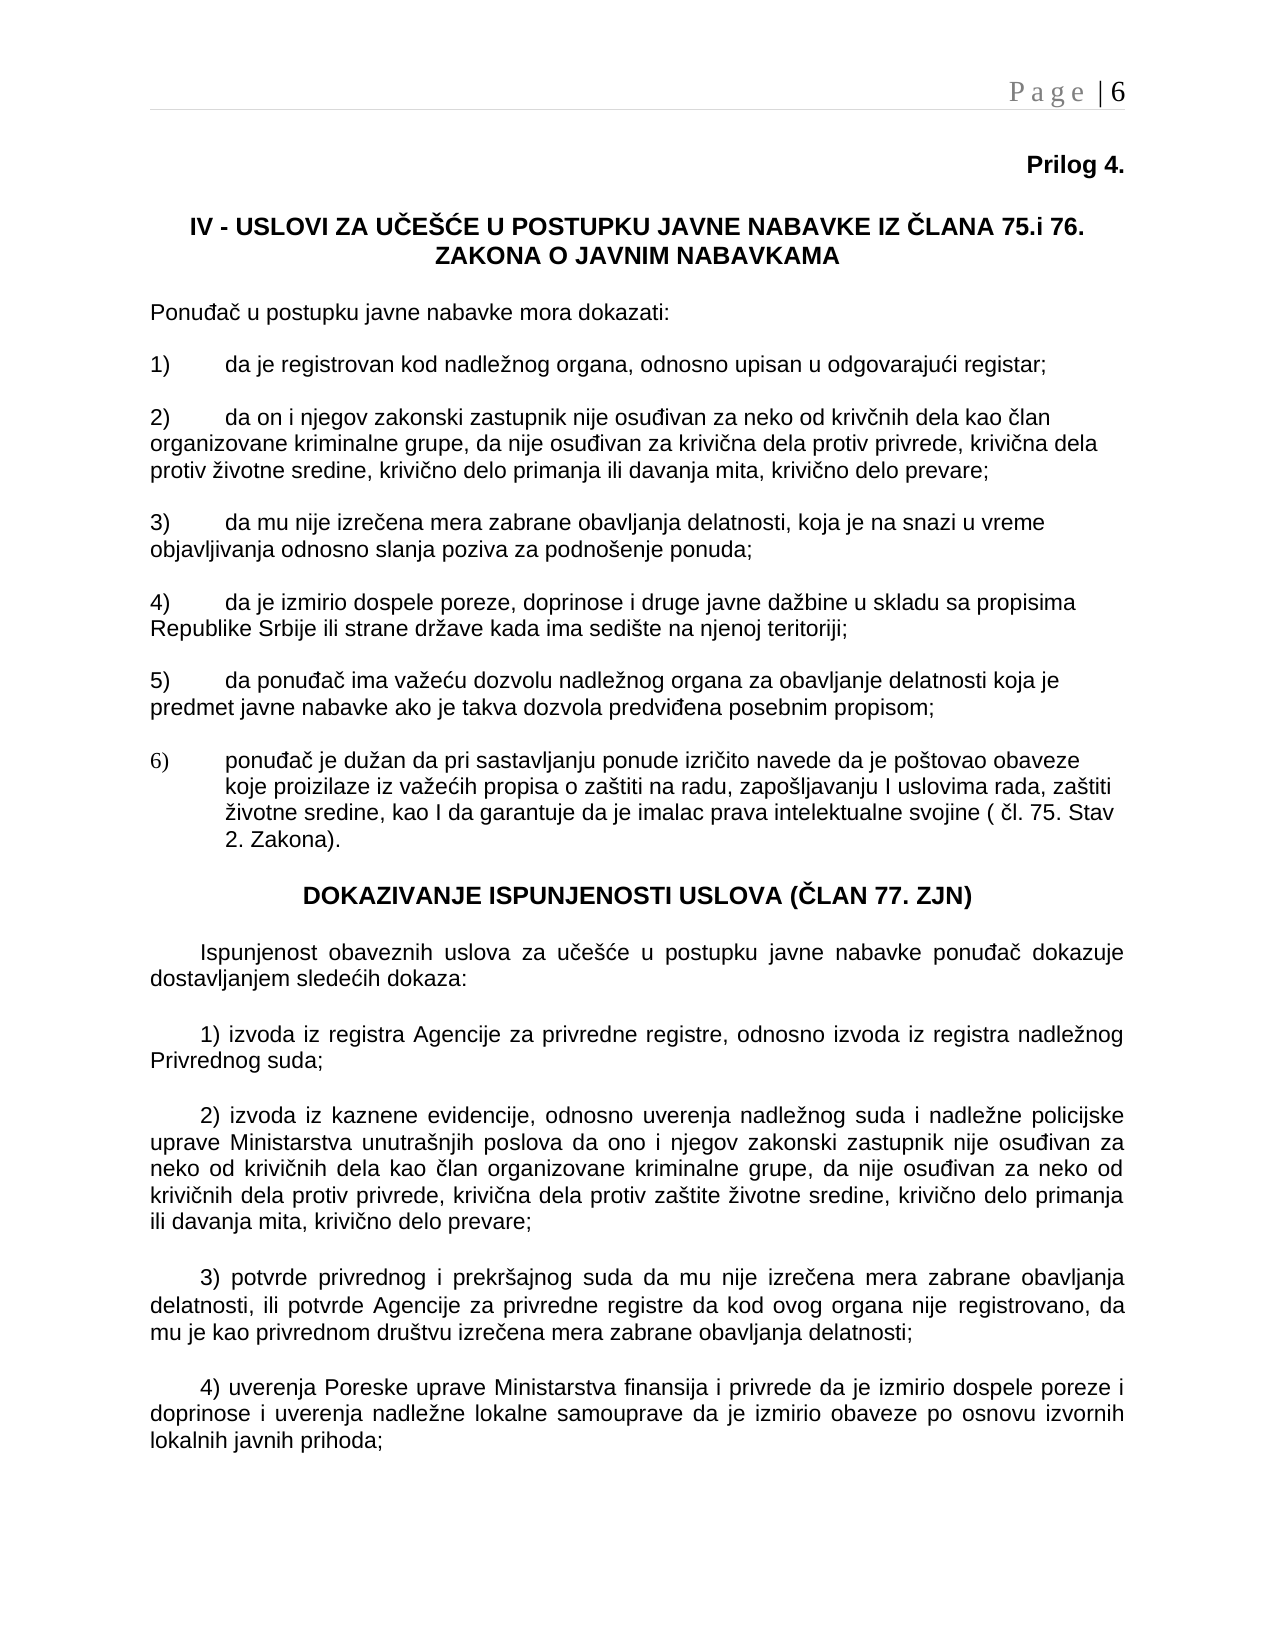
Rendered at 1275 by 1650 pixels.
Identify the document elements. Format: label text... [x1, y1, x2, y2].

text 2) da on i njegov zakonski zastupnik nije osuđivan za neko od krivčnih dela kao član organizovane kriminalne grupe, da nije osuđivan za krivična dela protiv privrede, krivična dela protiv životne sredine, krivično delo primanja ili davanja mita, krivično delo prevare; [150, 404, 1125, 483]
text 3) da mu nije izrečena mera zabrane obavljanja delatnosti, koja je na snazi u vreme objavljivanja odnosno slanja poziva za podnošenje ponuda; [150, 509, 1125, 562]
text Ispunjenost obaveznih uslova za učešće u postupku javne nabavke ponuđač dokazuje dostavljanjem sledećih dokaza: [150, 939, 1125, 991]
text 1) da je registrovan kod nadležnog organa, odnosno upisan u odgovarajući registar; [150, 351, 1125, 378]
text Prilog 4. [150, 150, 1125, 179]
text IV - USLOVI ZA UČEŠĆE U POSTUPKU JAVNE NABAVKE IZ ČLANA 75.i 76. ZAKONA O JAVNIM NABAVKAMA [150, 212, 1125, 270]
list ponuđač je dužan da pri sastavljanju ponude izričito navede da je poštovao obaveze koje proizilaze iz važećih propisa o zaštiti na radu, zapošljavanju I uslovima rada, zaštiti životne sredine, kao I da garantuje da je imalac prava intelektualne svojine ( čl. 75. Stav 2. Zakona). [150, 747, 1125, 852]
text 3) potvrde privrednog i prekršajnog suda da mu nije izrečena mera zabrane obavljanja delatnosti, ili potvrde Agencije za privredne registre da kod ovog organa nije registrovano, da mu je kao privrednom društvu izrečena mera zabrane obavljanja delatnosti; [150, 1263, 1125, 1345]
text 1) izvoda iz registra Agencije za privredne registre, odnosno izvoda iz registra nadležnog Privrednog suda; [150, 1021, 1125, 1073]
text 5) da ponuđač ima važeću dozvolu nadležnog organa za obavljanje delatnosti koja je predmet javne nabavke ako je takva dozvola predviđena posebnim propisom; [150, 667, 1125, 720]
text 4) uverenja Poreske uprave Ministarstva finansija i privrede da je izmirio dospele poreze i doprinose i uverenja nadležne lokalne samouprave da je izmirio obaveze po osnovu izvornih lokalnih javnih prihoda; [150, 1374, 1125, 1453]
text 4) da je izmirio dospele poreze, doprinose i druge javne dažbine u skladu sa propisima Republike Srbije ili strane države kada ima sedište na njenoj teritoriji; [150, 588, 1125, 641]
text Ponuđač u postupku javne nabavke mora dokazati: [150, 298, 1125, 325]
text 2) izvoda iz kaznene evidencije, odnosno uverenja nadležnog suda i nadležne policijske uprave Ministarstva unutrašnjih poslova da ono i njegov zakonski zastupnik nije osuđivan za neko od krivičnih dela kao član organizovane kriminalne grupe, da nije osuđivan za neko od krivičnih dela protiv privrede, krivična dela protiv zaštite životne sredine, krivično delo primanja ili davanja mita, krivično delo prevare; [150, 1102, 1125, 1234]
text DOKAZIVANJE ISPUNJENOSTI USLOVA (ČLAN 77. ZJN) [150, 881, 1125, 909]
